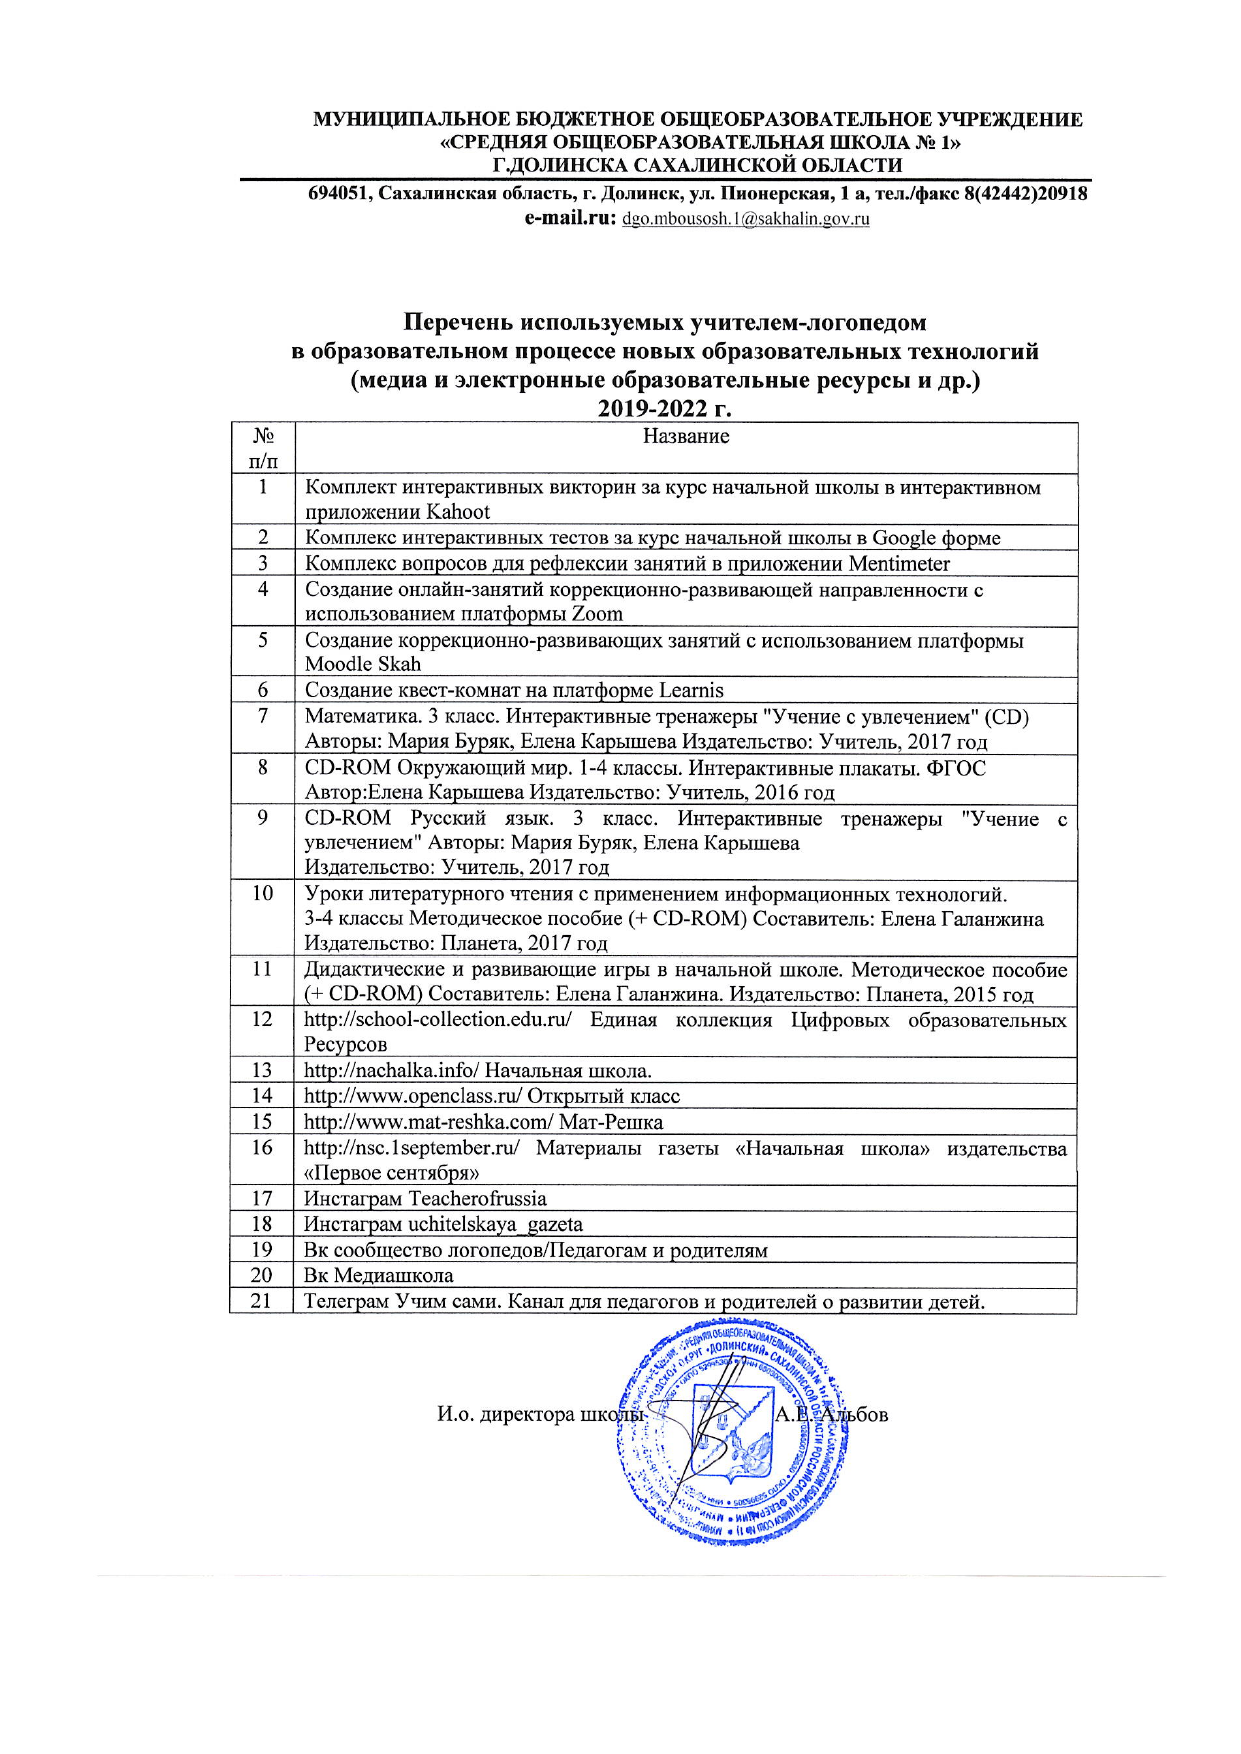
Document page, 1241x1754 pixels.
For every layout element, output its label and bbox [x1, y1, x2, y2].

picture [88, 59, 1167, 1585]
